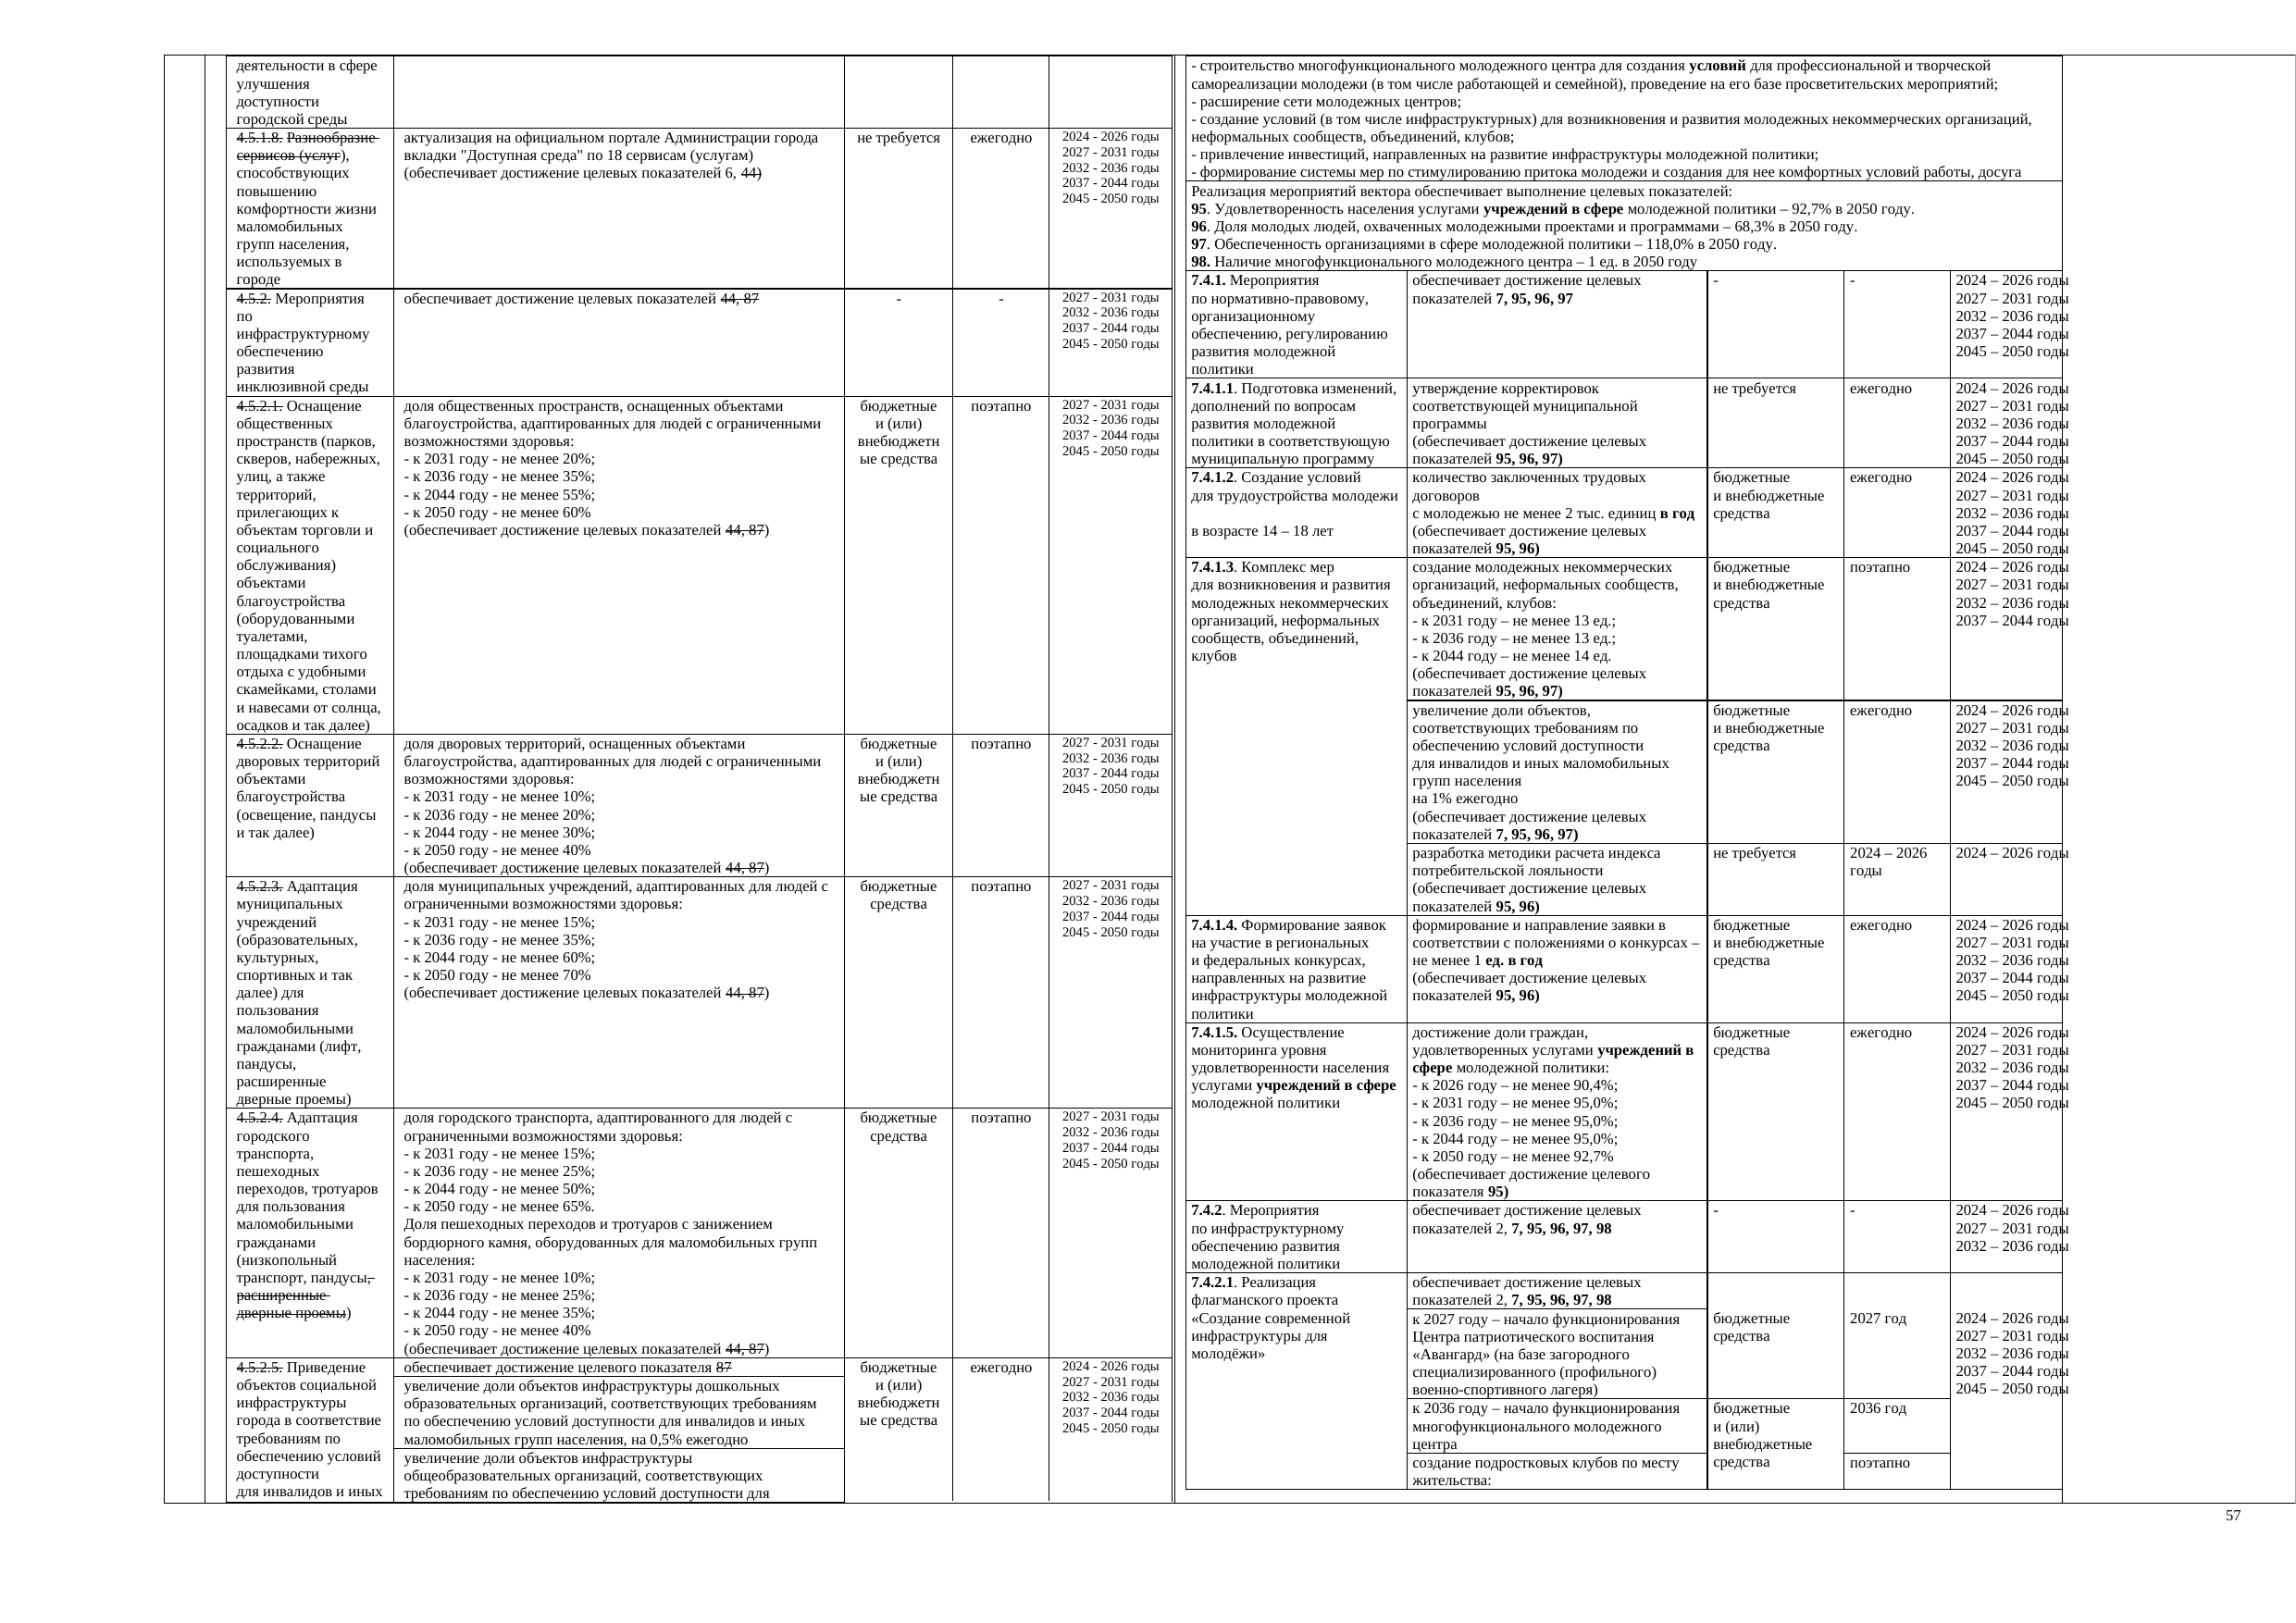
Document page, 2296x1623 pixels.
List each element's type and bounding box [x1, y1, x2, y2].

table_cell [227, 397, 393, 734]
table_cell [165, 56, 205, 1503]
table_cell [1175, 56, 2062, 1503]
table_cell [845, 56, 1174, 1503]
table_cell [227, 735, 393, 876]
table_cell [2063, 56, 2295, 1503]
table_cell [227, 1109, 393, 1357]
table_cell [227, 877, 393, 1108]
table_cell [394, 1449, 844, 1502]
table_cell [394, 1377, 844, 1448]
table_cell [227, 129, 393, 288]
table_cell [394, 877, 844, 1108]
table_cell [227, 56, 393, 128]
table_cell [394, 397, 844, 734]
table_cell [394, 129, 844, 288]
table_cell [394, 290, 844, 396]
table_cell [205, 56, 226, 1503]
table_cell [394, 56, 844, 128]
table_cell [394, 1109, 844, 1357]
table_cell [394, 1358, 844, 1376]
table_cell [394, 735, 844, 876]
table_cell [227, 1358, 393, 1502]
table_cell [227, 290, 393, 396]
